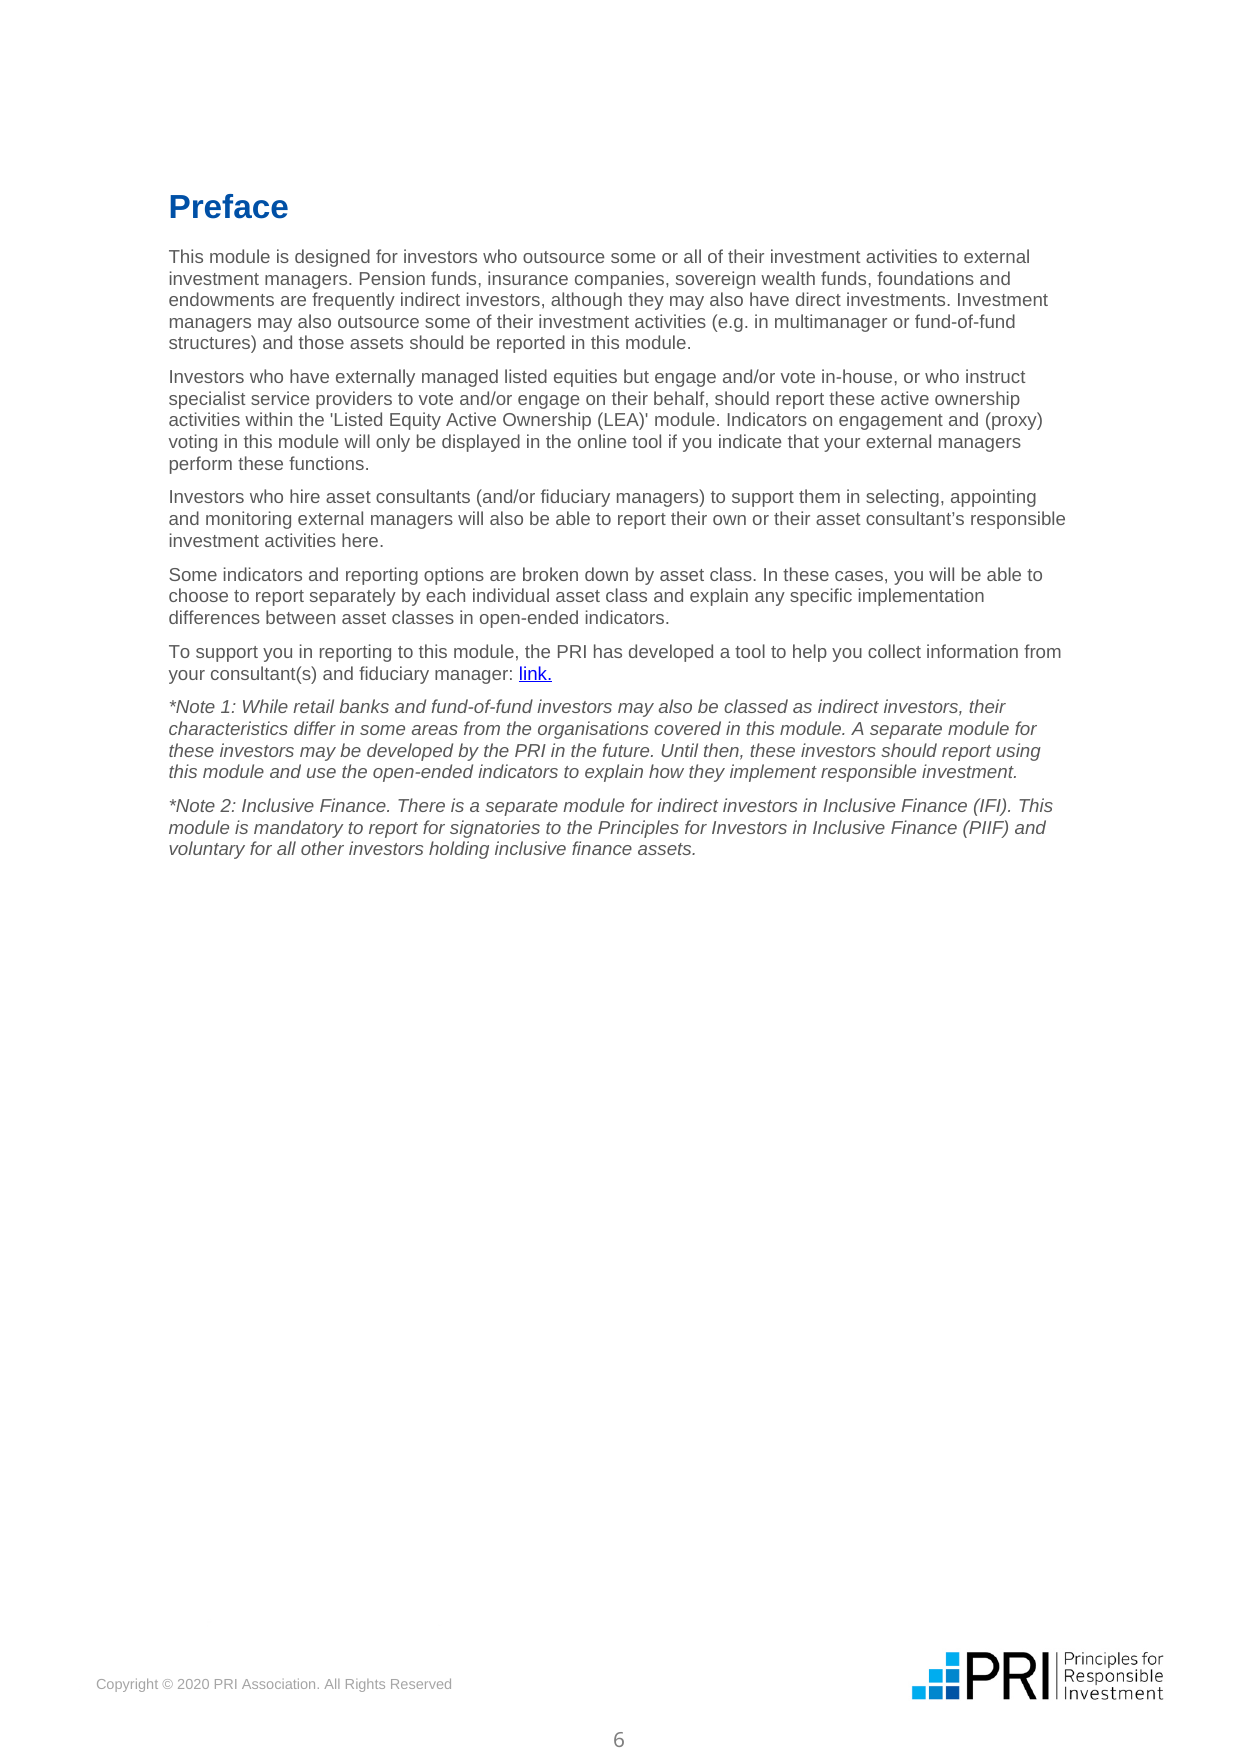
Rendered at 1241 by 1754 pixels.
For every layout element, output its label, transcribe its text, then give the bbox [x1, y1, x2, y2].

text *Note 1: While retail banks and fund-of-fund investors may also be classed as indirect investors, their characteristics differ in some areas from the organisations covered in this module. A separate module for these investors may be developed by the PRI in the future. Until then, these investors should report using this module and use the open-ended indicators to explain how they implement responsible investment. [168, 696, 1072, 783]
text Investors who have externally managed listed equities but engage and/or vote in-house, or who instruct specialist service providers to vote and/or engage on their behalf, should report these active ownership activities within the 'Listed Equity Active Ownership (LEA)' module. Indicators on engagement and (proxy) voting in this module will only be displayed in the online tool if you indicate that your external managers perform these functions. [168, 366, 1072, 474]
text Some indicators and reporting options are broken down by asset class. In these cases, you will be able to choose to report separately by each individual asset class and explain any specific implementation differences between asset classes in open-ended indicators. [168, 563, 1072, 628]
text This module is designed for investors who outsource some or all of their investment activities to external investment managers. Pension funds, insurance companies, sovereign wealth funds, foundations and endowments are frequently indirect investors, although they may also have direct investments. Investment managers may also outsource some of their investment activities (e.g. in multimanager or fund-of-fund structures) and those assets should be reported in this module. [168, 246, 1072, 353]
text Preface [168, 187, 1072, 226]
text To support you in reporting to this module, the PRI has developed a tool to help you collect information from your consultant(s) and fiduciary manager: link. [168, 641, 1072, 684]
text Investors who hire asset consultants (and/or fiduciary managers) to support them in selecting, appointing and monitoring external managers will also be able to report their own or their asset consultant’s responsible investment activities here. [168, 486, 1072, 551]
text *Note 2: Inclusive Finance. There is a separate module for indirect investors in Inclusive Finance (IFI). This module is mandatory to report for signatories to the Principles for Investors in Inclusive Finance (PIIF) and voluntary for all other investors holding inclusive finance assets. [168, 795, 1072, 860]
picture [0, 1556, 1241, 1750]
